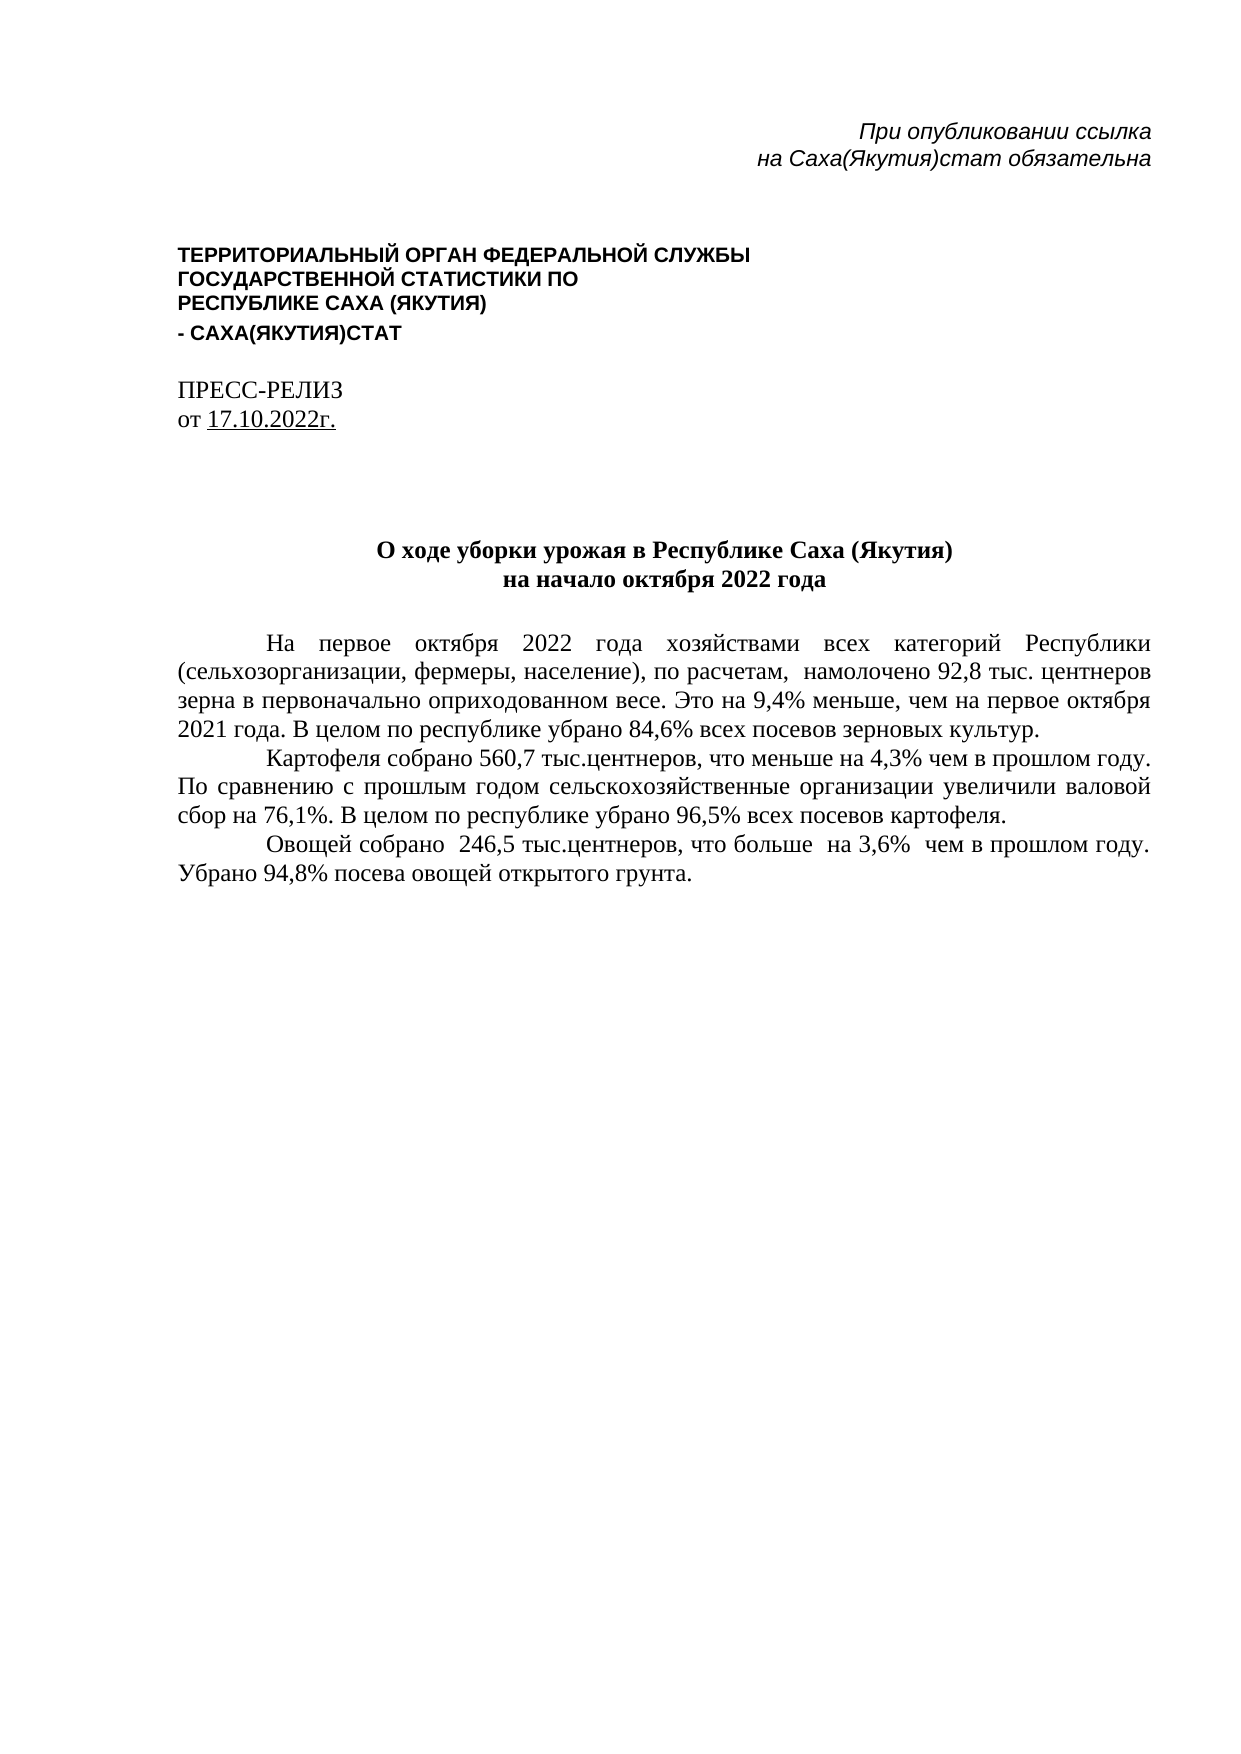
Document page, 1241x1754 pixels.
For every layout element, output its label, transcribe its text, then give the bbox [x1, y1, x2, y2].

text РЕСПУБЛИКЕ САХА (ЯКУТИЯ) [177, 291, 1152, 314]
text - САХА(ЯКУТИЯ)СТАТ [177, 321, 1152, 345]
text ТЕРРИТОРИАЛЬНЫЙ ОРГАН ФЕДЕРАЛЬНОЙ СЛУЖБЫ [177, 243, 1152, 267]
text Овощей собрано 246,5 тыс.центнеров, что больше на 3,6% чем в прошлом году. Убрано 94,8% посева овощей открытого грунта. [177, 829, 1152, 886]
text Картофеля собрано 560,7 тыс.центнеров, что меньше на 4,3% чем в прошлом году. По сравнению с прошлым годом сельскохозяйственные организации увеличили валовой сбор на 76,1%. В целом по республике убрано 96,5% всех посевов картофеля. [177, 743, 1152, 829]
text ГОСУДАРСТВЕННОЙ СТАТИСТИКИ ПО [177, 267, 1152, 291]
text от 17.10.2022г. [177, 404, 1152, 432]
text На первое октября 2022 года хозяйствами всех категорий Республики (сельхозорганизации, фермеры, население), по расчетам, намолочено 92,8 тыс. центнеров зерна в первоначально оприходованном весе. Это на 9,4% меньше, чем на первое октября 2021 года. В целом по республике убрано 84,6% всех посевов зерновых культур. [177, 628, 1152, 743]
text При опубликовании ссылка [177, 118, 1152, 144]
text О ходе уборки урожая в Республике Саха (Якутия) на начало октября 2022 года [177, 535, 1152, 593]
text ПРЕСС-РЕЛИЗ [177, 375, 1152, 404]
text на Саха(Якутия)стат обязательна [177, 144, 1152, 171]
